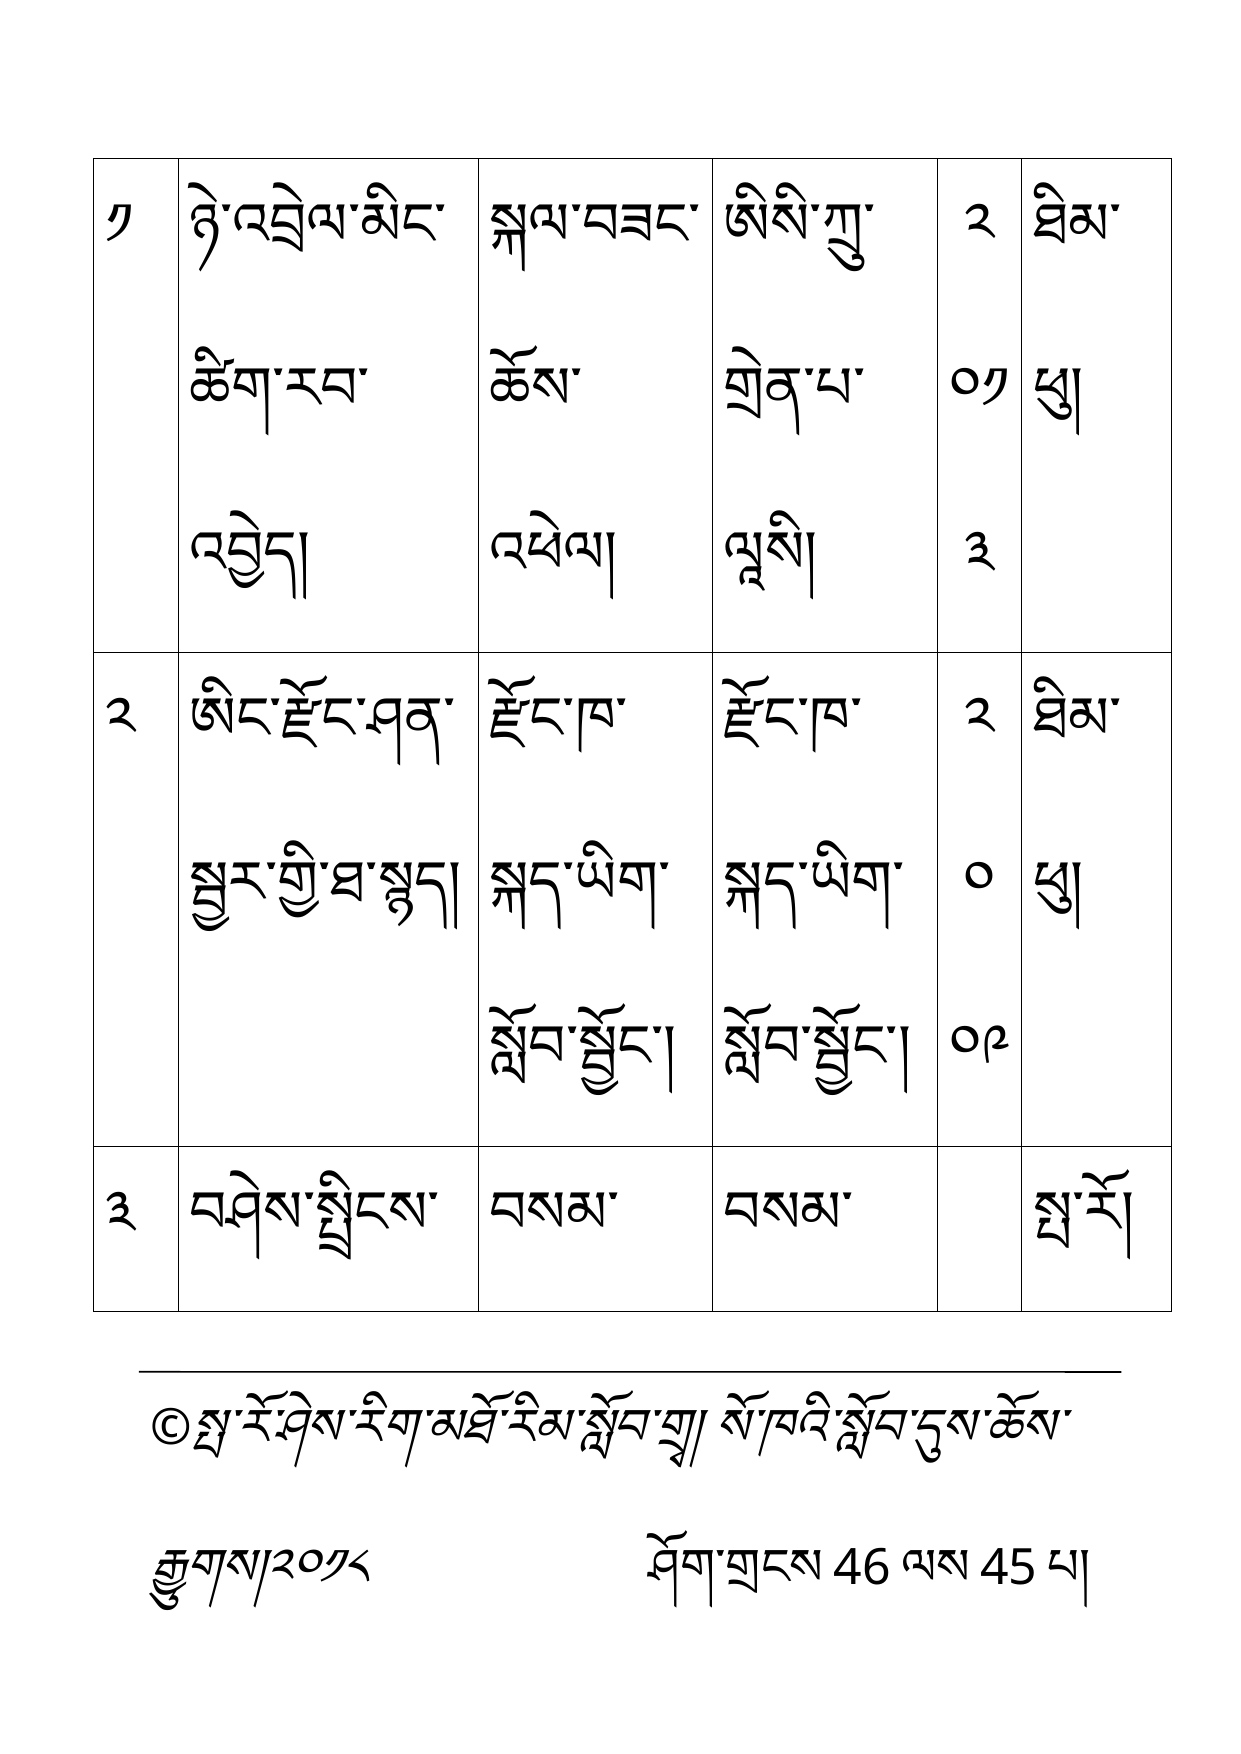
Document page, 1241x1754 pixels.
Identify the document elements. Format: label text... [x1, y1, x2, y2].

table_cell ཨིསི་ཀྲུ་གྲེན་པ་ལཱསི། [713, 159, 937, 652]
table_cell ཐིམ་ཕུ། [1022, 159, 1171, 652]
table_cell ༣ [94, 1147, 178, 1311]
table_cell ཉེ་འབྲེལ་མིང་ཚིག་རབ་འབྱེད། [179, 159, 478, 652]
table_cell སྐལ་བཟང་ཆོས་འཕེལ། [479, 159, 712, 652]
table_cell ཨིང་རྫོང་ཤན་སྦྱར་གྱི་ཐ་སྙད། [179, 653, 478, 1146]
table_cell རྫོང་ཁ་སྐད་ཡིག་སློབ་སྦྱོང་། [713, 653, 937, 1146]
table_cell ༢༠༡༣ [938, 159, 1021, 652]
table_cell ༡ [94, 159, 178, 652]
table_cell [179, 1147, 478, 1311]
table_cell ༢༠༠༩ [938, 653, 1021, 1146]
table_cell སྤ་རོ། [1022, 1147, 1171, 1311]
table_cell ༢ [94, 653, 178, 1146]
table_cell རྫོང་ཁ་སྐད་ཡིག་སློབ་སྦྱོང་། [479, 653, 712, 1146]
table_cell ཐིམ་ཕུ། [1022, 653, 1171, 1146]
table_cell [938, 1147, 1021, 1311]
table_cell བསམ་གཏན་མཐར་ཕྱིན། [479, 1147, 712, 1311]
table_cell བསམ་གཏན་མཐར་ཕྱིན། [713, 1147, 937, 1311]
